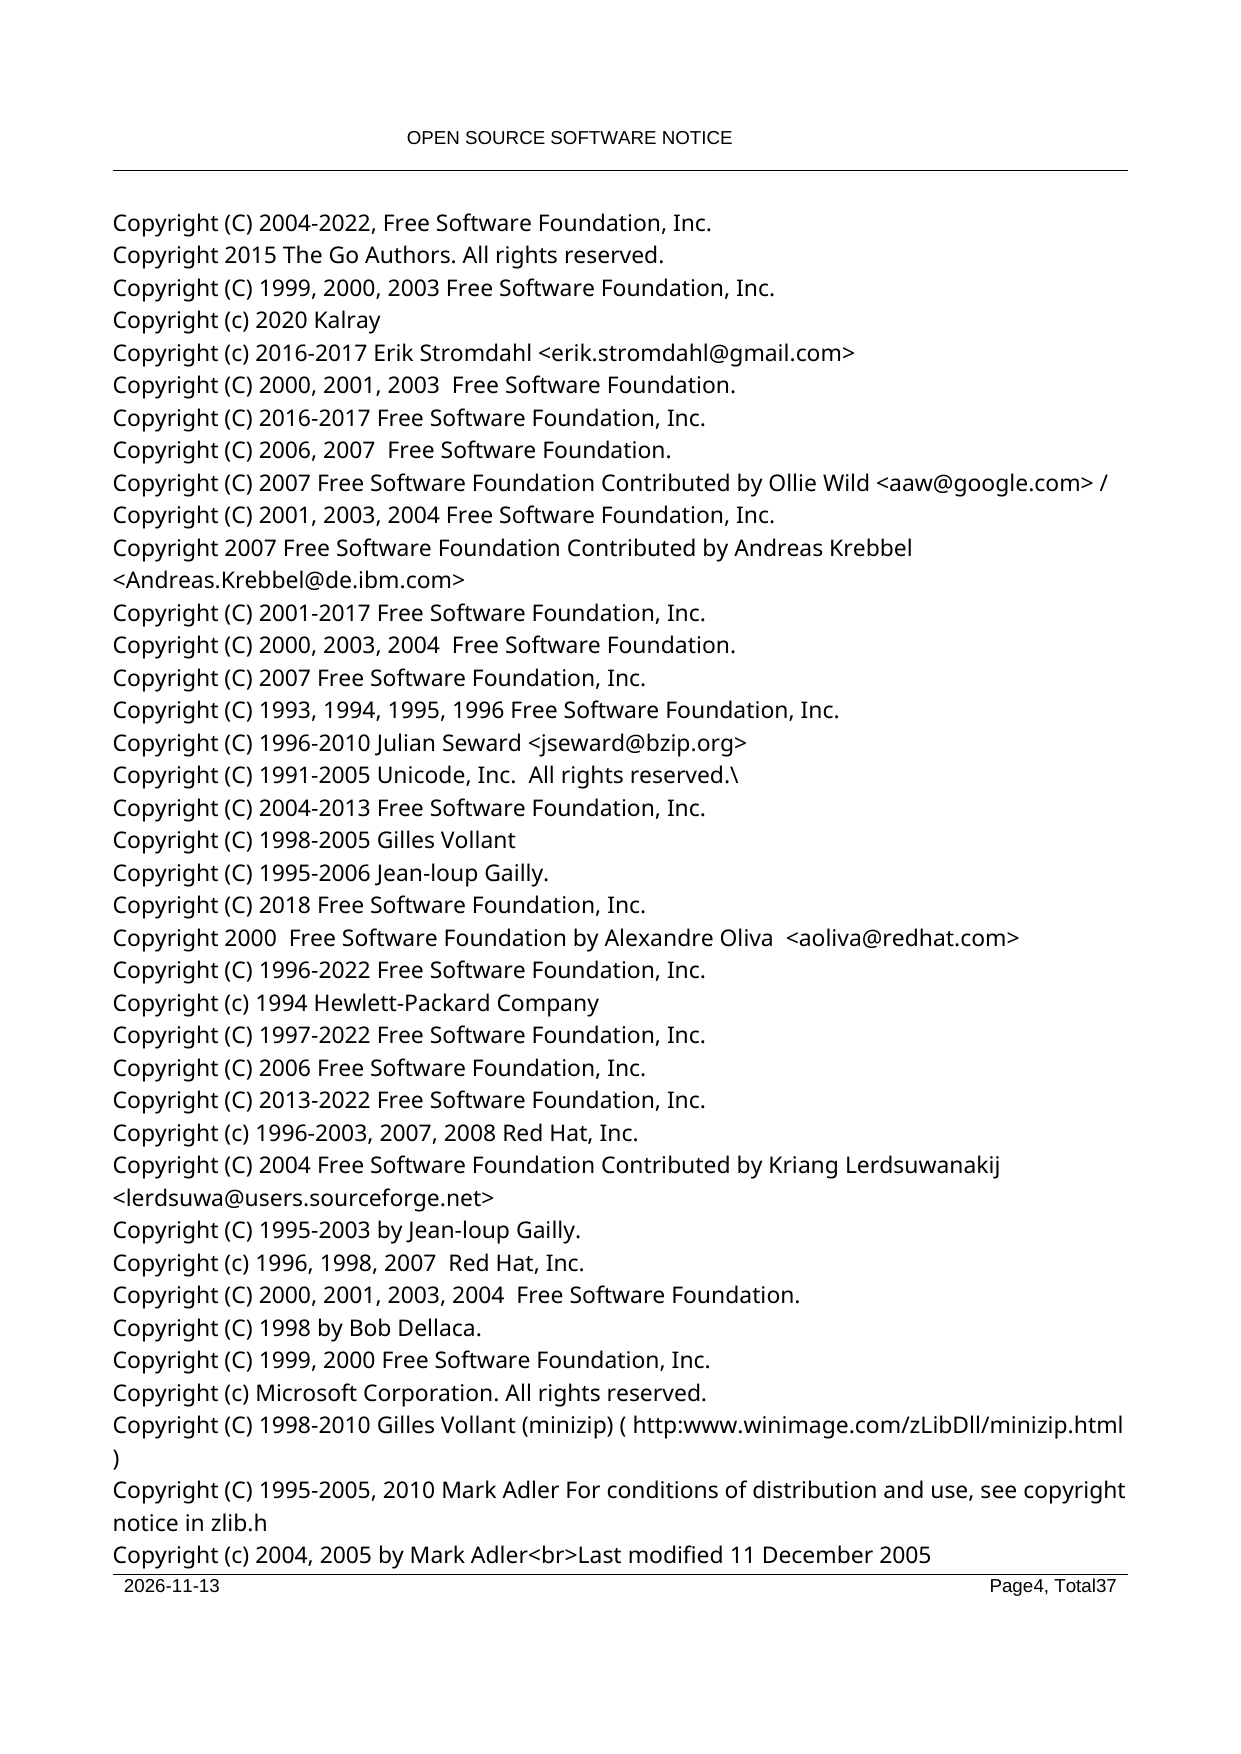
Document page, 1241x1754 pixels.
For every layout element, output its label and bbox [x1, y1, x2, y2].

text [112, 206, 1128, 1571]
